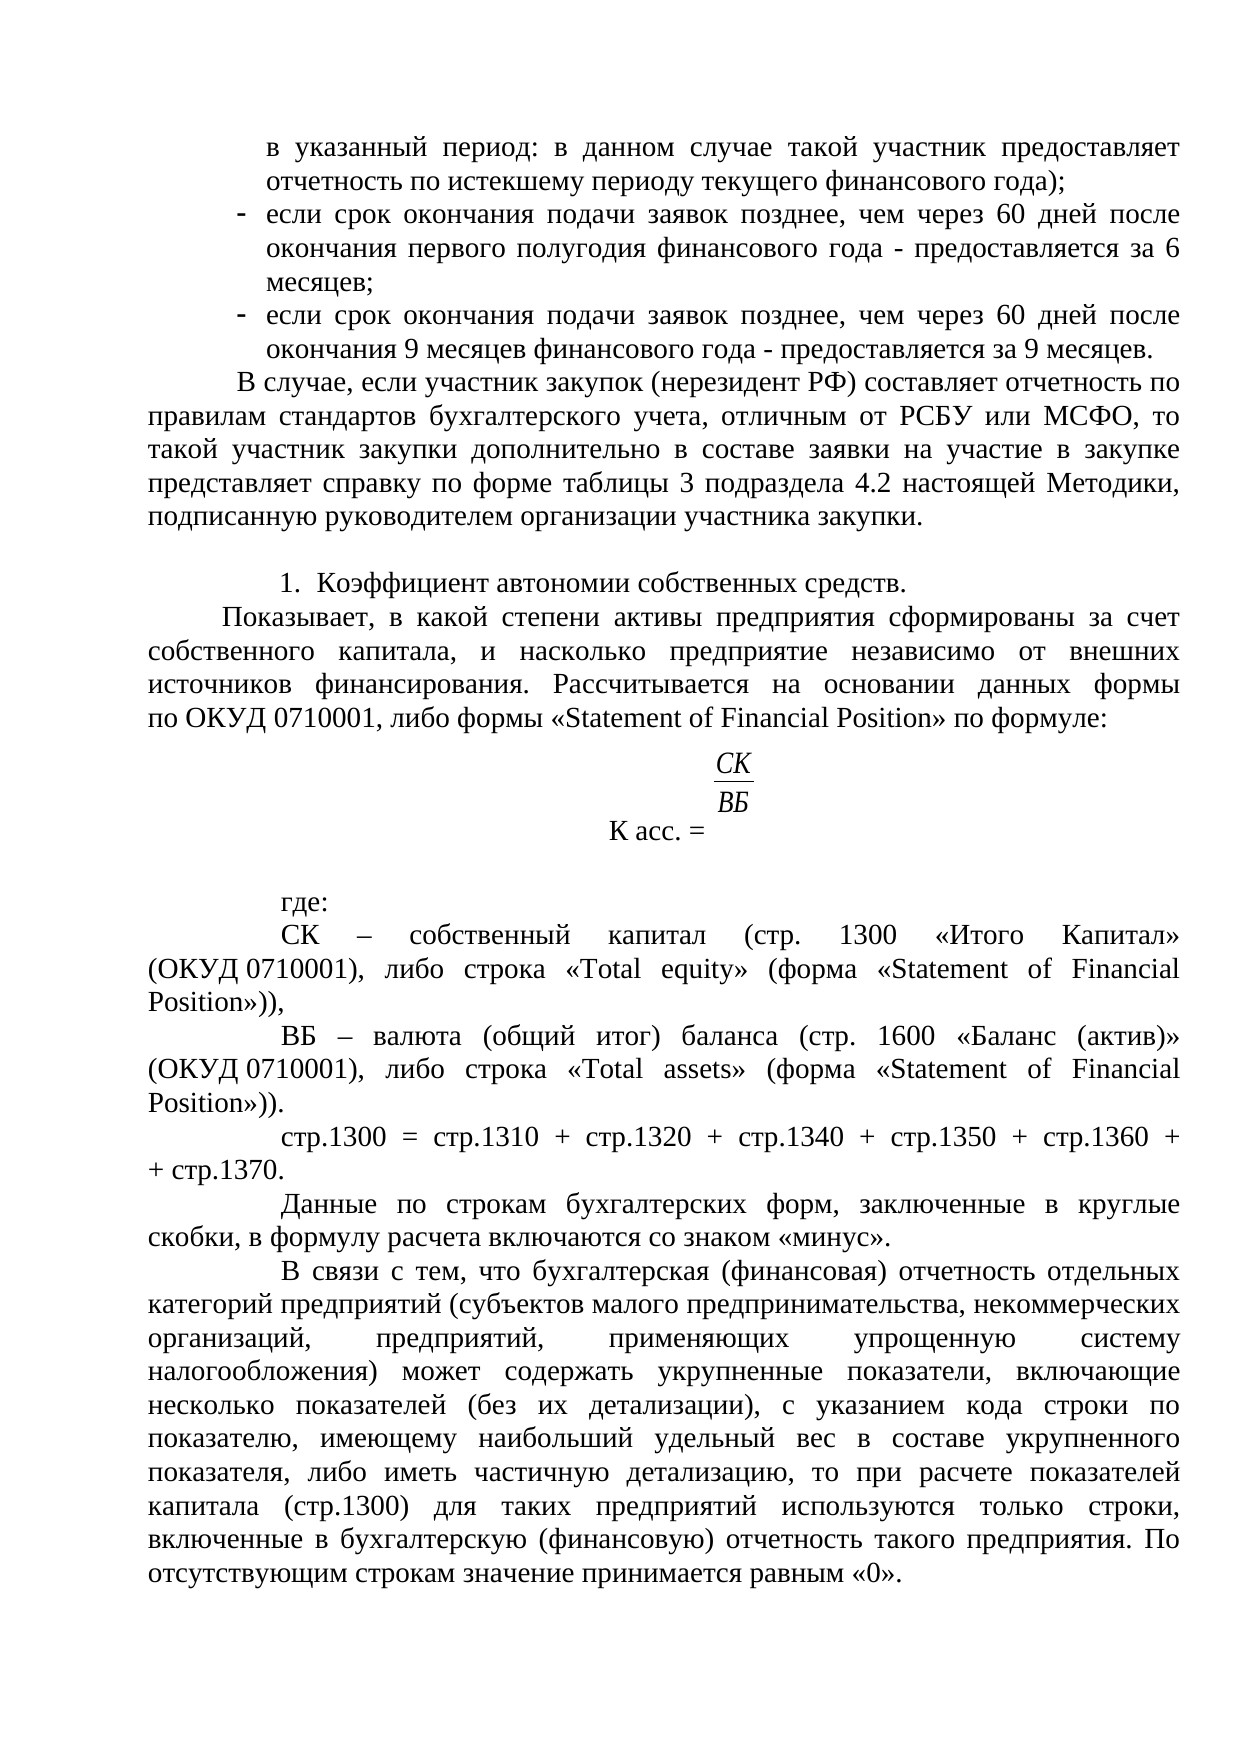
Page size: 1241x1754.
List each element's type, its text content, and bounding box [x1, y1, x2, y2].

text ВБ – валюта (общий итог) баланса (стр. 1600 «Баланс (актив)» (ОКУД 0710001), либо строка «Total assets» (форма «Statement of Financial Position»)). [148, 1018, 1181, 1119]
list Коэффициент автономии собственных средств. [279, 566, 1181, 599]
list если срок окончания подачи заявок позднее, чем через 60 дней после окончания 9 месяцев финансового года - предоставляется за 9 месяцев. [236, 297, 1181, 364]
text Данные по строкам бухгалтерских форм, заключенные в круглые скобки, в формулу расчета включаются со знаком «минус». [148, 1186, 1181, 1253]
text В случае, если участник закупок (нерезидент РФ) составляет отчетность по правилам стандартов бухгалтерского учета, отличным от РСБУ или МСФО, то такой участник закупки дополнительно в составе заявки на участие в закупке представляет справку по форме таблицы 3 подраздела 4.2 настоящей Методики, подписанную руководителем организации участника закупки. [148, 364, 1181, 532]
text В связи с тем, что бухгалтерская (финансовая) отчетность отдельных категорий предприятий (субъектов малого предпринимательства, некоммерческих организаций, предприятий, применяющих упрощенную систему налогообложения) может содержать укрупненные показатели, включающие несколько показателей (без их детализации), с указанием кода строки по показателю, имеющему наибольший удельный вес в составе укрупненного показателя, либо иметь частичную детализацию, то при расчете показателей капитала (стр.1300) для таких предприятий используются только строки, включенные в бухгалтерскую (финансовую) отчетность такого предприятия. По отсутствующим строкам значение принимается равным «0». [148, 1253, 1181, 1588]
text СК – собственный капитал (стр. 1300 «Итого Капитал» (ОКУД 0710001), либо строка «Total equity» (форма «Statement of Financial Position»)), [148, 917, 1181, 1018]
text стр.1300 = стр.1310 + стр.1320 + стр.1340 + стр.1350 + стр.1360 + + стр.1370. [148, 1119, 1181, 1186]
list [236, 129, 1181, 196]
text где: [148, 884, 1181, 917]
text К асс. = [185, 746, 1181, 846]
text Показывает, в какой степени активы предприятия сформированы за счет собственного капитала, и насколько предприятие независимо от внешних источников финансирования. Рассчитывается на основании данных формы по ОКУД 0710001, либо формы «Statement of Financial Position» по формуле: [148, 599, 1181, 733]
list если срок окончания подачи заявок позднее, чем через 60 дней после окончания первого полугодия финансового года - предоставляется за 6 месяцев; [236, 196, 1181, 297]
